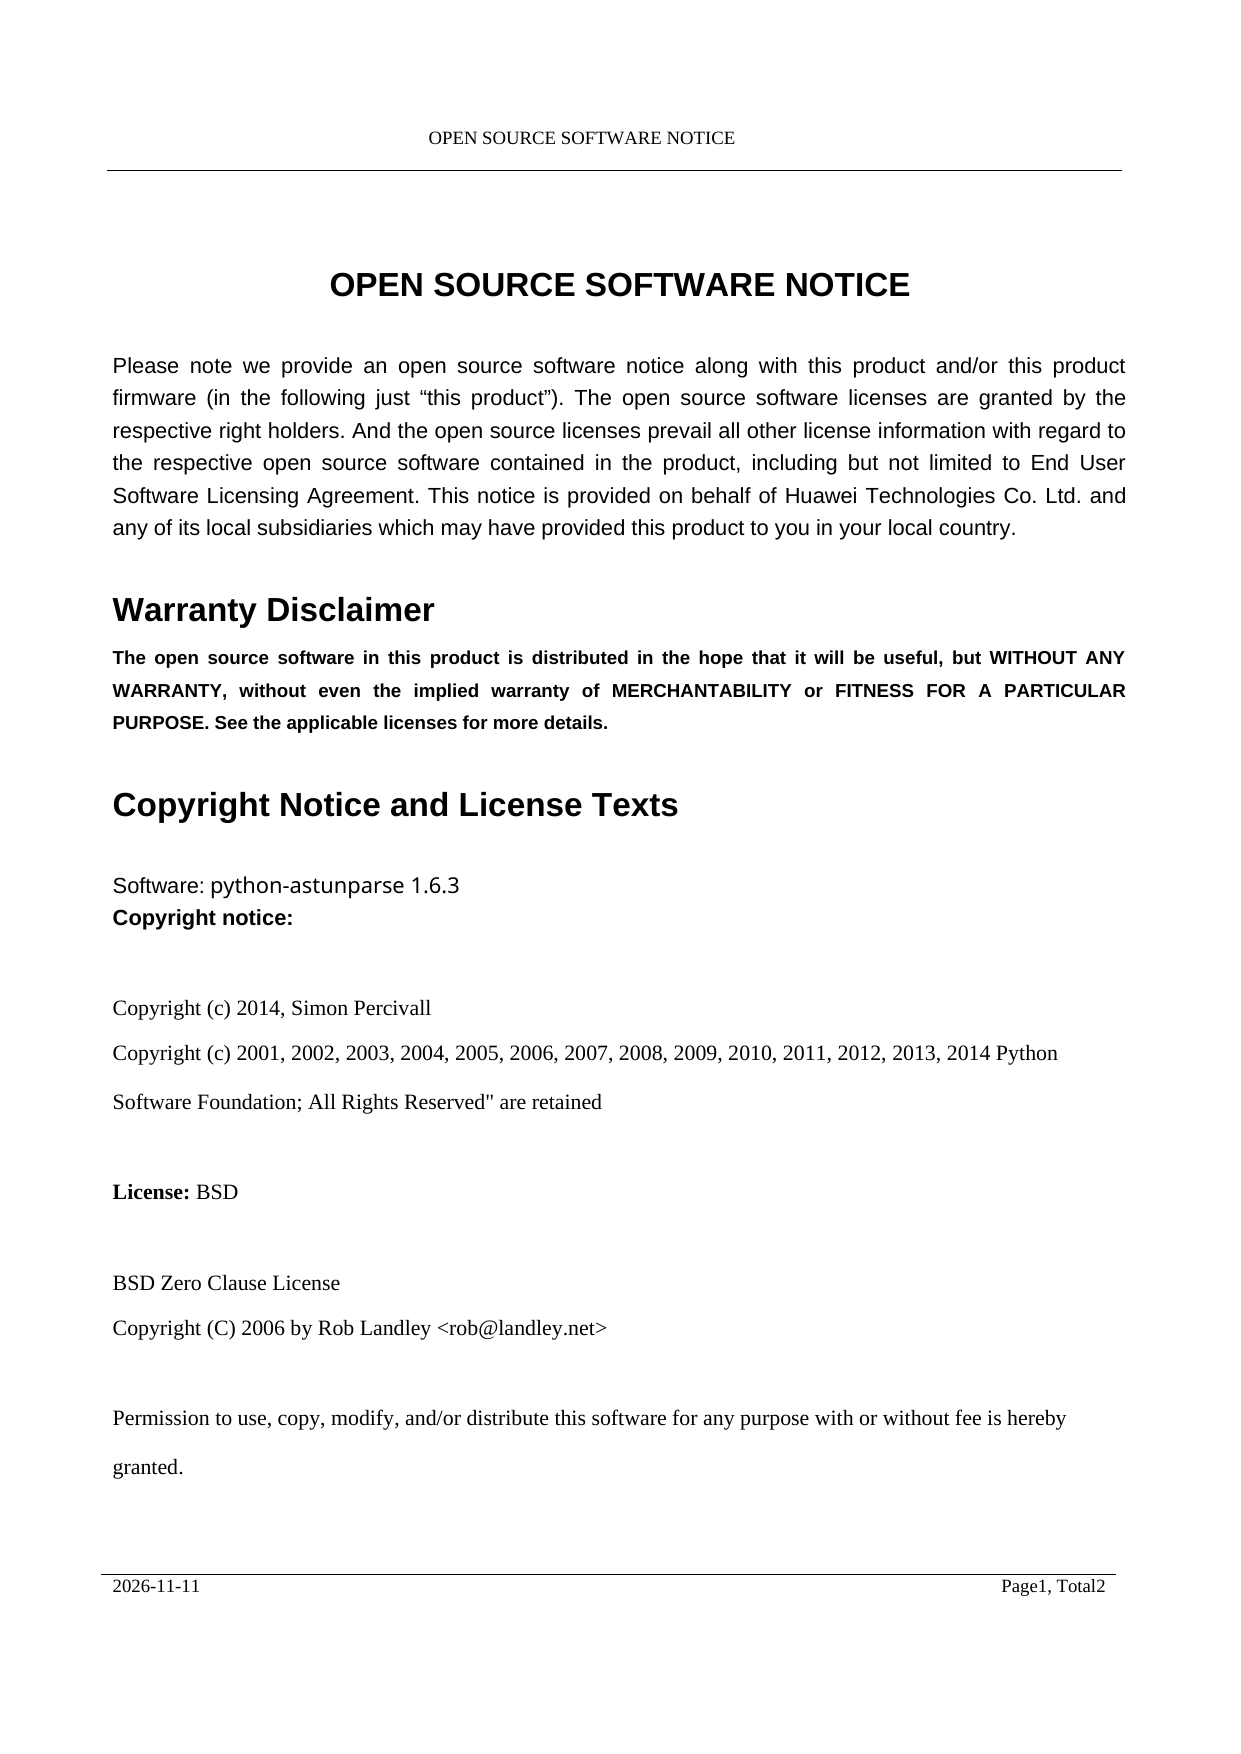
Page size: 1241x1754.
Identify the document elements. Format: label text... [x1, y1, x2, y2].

text The open source software in this product is distributed in the hope that it will be useful, but WITHOUT ANY WARRANTY, without even the implied warranty of MERCHANTABILITY or FITNESS FOR A PARTICULAR PURPOSE. See the applicable licenses for more details. [112, 641, 1128, 739]
text OPEN SOURCE SOFTWARE NOTICE [112, 251, 1128, 316]
text Permission to use, copy, modify, and/or distribute this software for any purpose with or without fee is hereby granted. [112, 1401, 1128, 1482]
text Please note we provide an open source software notice along with this product and/or this product firmware (in the following just “this product”). The open source software licenses are granted by the respective right holders. And the open source licenses prevail all other license information with regard to the respective open source software contained in the product, including but not limited to End User Software Licensing Agreement. This notice is provided on behalf of Huawei Technologies Co. Ltd. and any of its local subsidiaries which may have provided this product to you in your local country. [112, 349, 1128, 544]
text Copyright notice: [112, 901, 1128, 934]
text Copyright Notice and License Texts [112, 771, 1128, 836]
text Software: python-astunparse 1.6.3 [112, 869, 1128, 901]
text BSD Zero Clause License [112, 1266, 1128, 1298]
text Copyright (C) 2006 by Rob Landley <rob@landley.net> [112, 1311, 1128, 1343]
text Copyright (c) 2014, Simon Percivall [112, 992, 1128, 1024]
text Copyright (c) 2001, 2002, 2003, 2004, 2005, 2006, 2007, 2008, 2009, 2010, 2011, 2012, 2013, 2014 Python Software Foundation; All Rights Reserved" are retained [112, 1037, 1128, 1118]
text Warranty Disclaimer [112, 576, 1128, 641]
text License: BSD [112, 1176, 1128, 1208]
